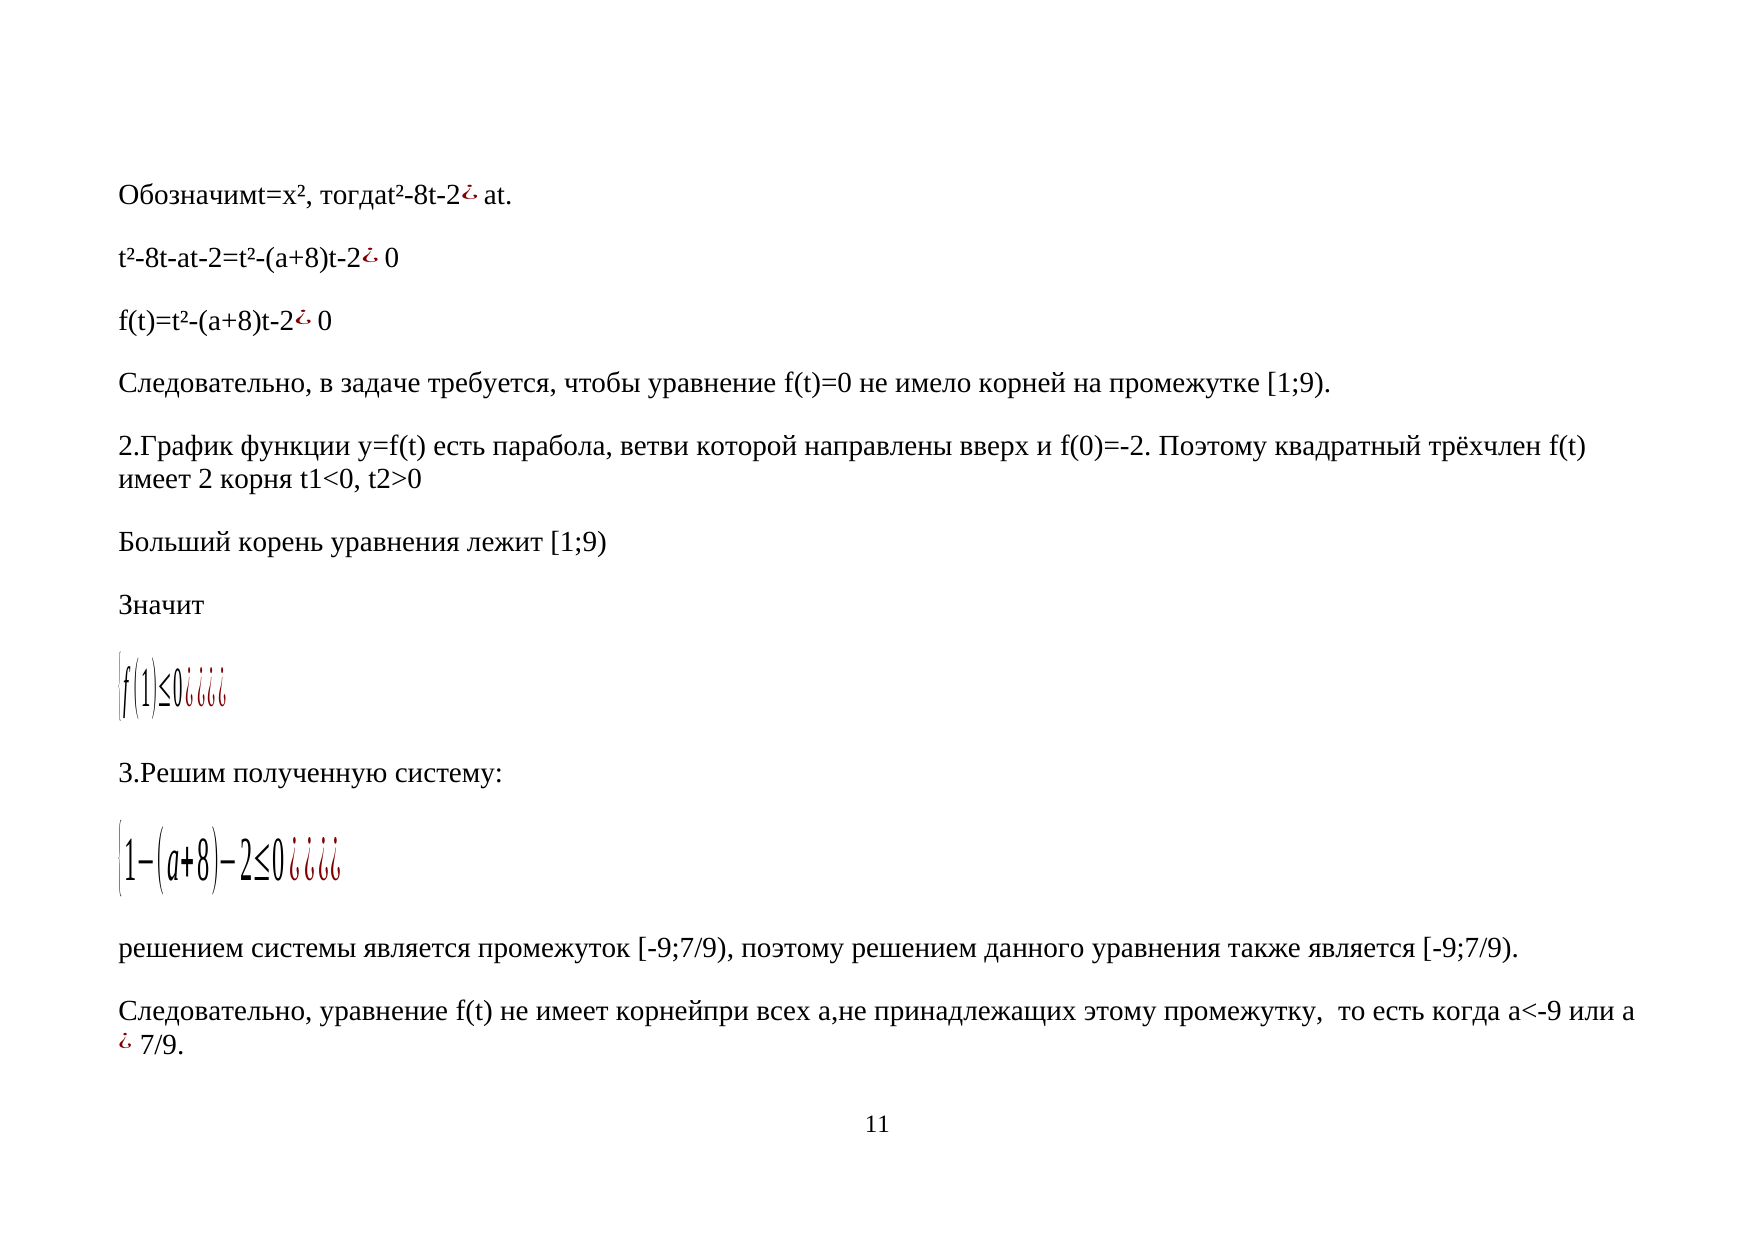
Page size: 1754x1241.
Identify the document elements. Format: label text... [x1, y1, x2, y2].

text 2.График функции y=f(t) есть парабола, ветви которой направлены вверх и f(0)=-2. Поэтому квадратный трёхчлен f(t) имеет 2 корня t1<0, t2>0 [118, 428, 1636, 495]
text Следовательно, уравнение f(t) не имеет корнейпри всех a,не принадлежащих этому промежутку, то есть когда a<-9 или a7/9. [118, 993, 1636, 1060]
text Значит [118, 587, 1636, 621]
text 3.Решим полученную систему: [118, 755, 1636, 788]
text Обозначимt=x², тогдаt²-8t-2at. [118, 177, 1636, 211]
text t²-8t-at-2=t²-(a+8)t-20 [118, 240, 1636, 273]
text решением системы является промежуток [-9;7/9), поэтому решением данного уравнения также является [-9;7/9). [118, 931, 1636, 964]
text Следовательно, в задаче требуется, чтобы уравнение f(t)=0 не имело корней на промежутке [1;9). [118, 365, 1636, 399]
text Больший корень уравнения лежит [1;9) [118, 524, 1636, 558]
text f(t)=t²-(a+8)t-20 [118, 303, 1636, 336]
